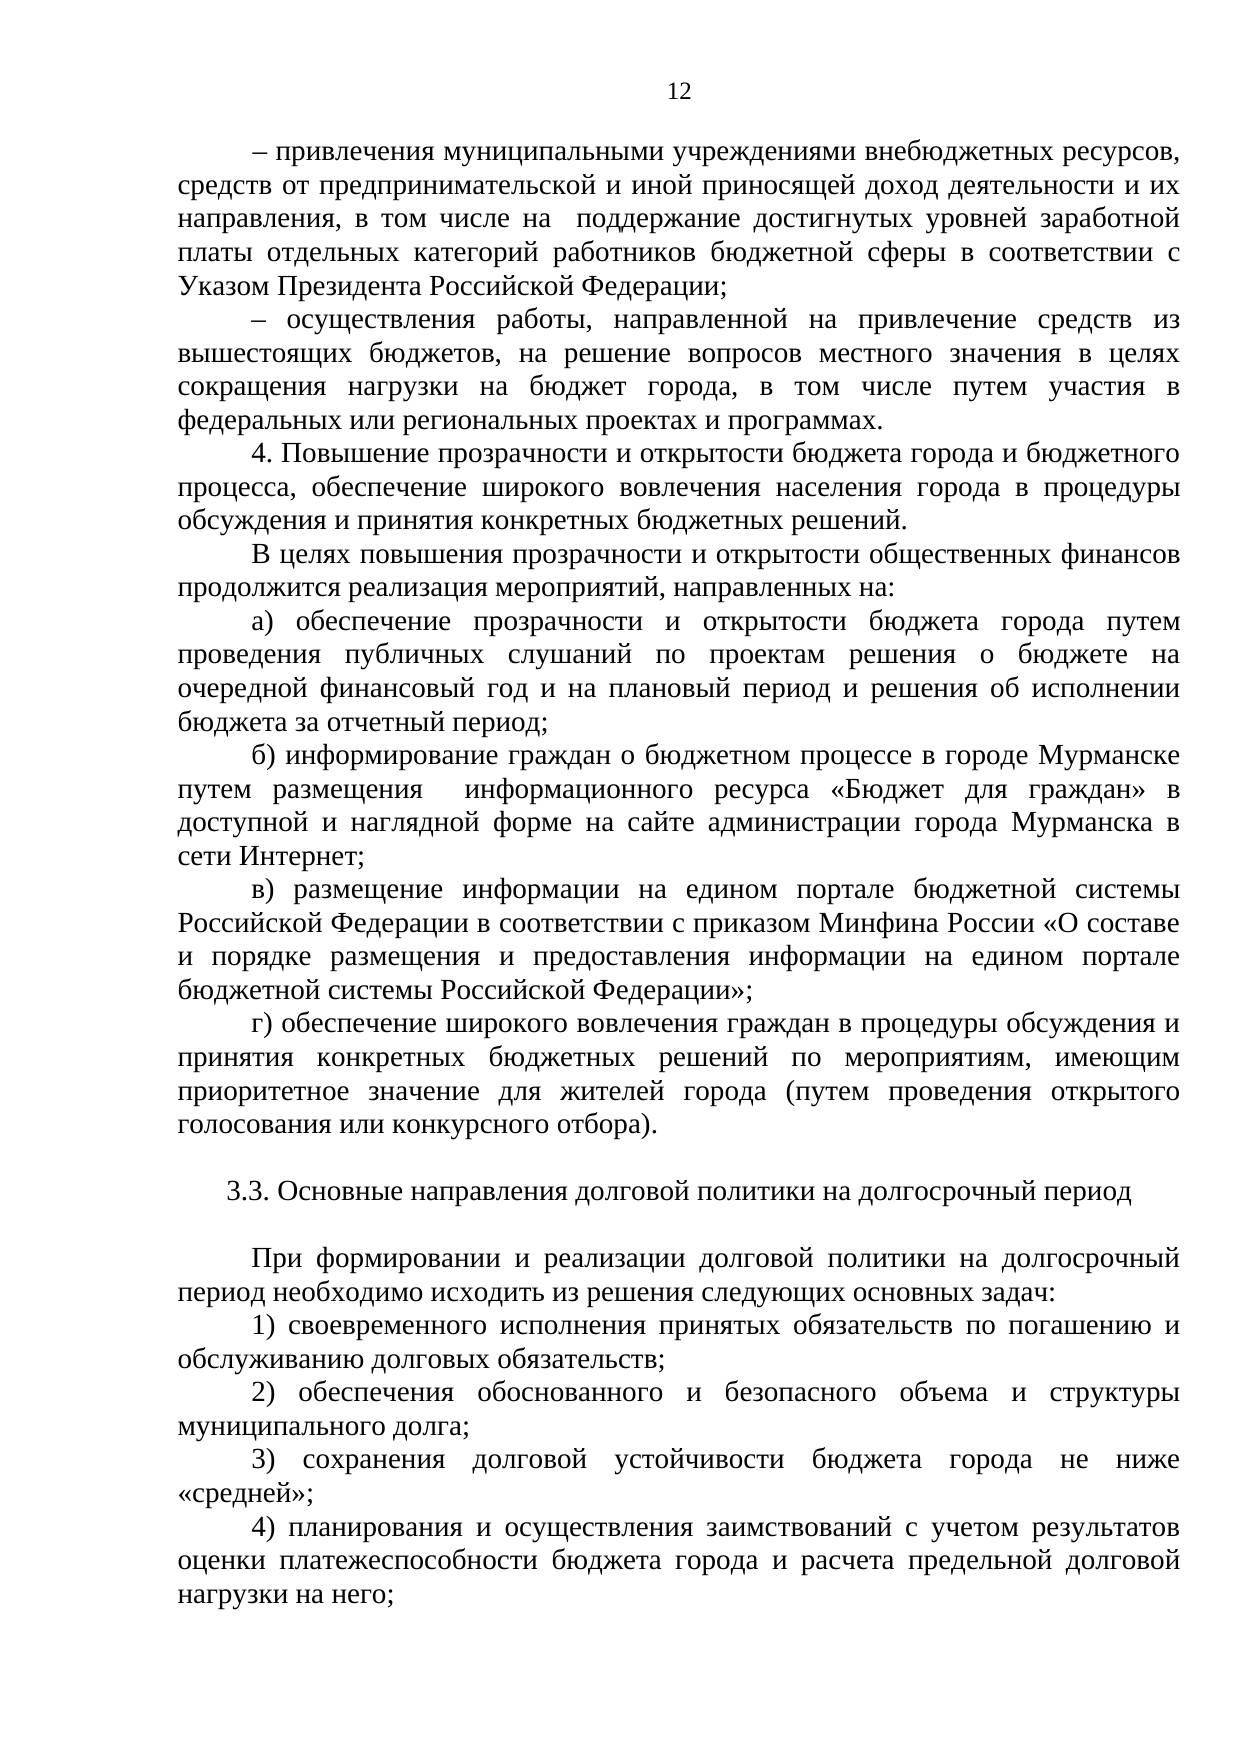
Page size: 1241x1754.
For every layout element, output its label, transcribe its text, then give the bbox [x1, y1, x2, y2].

text б) информирование граждан о бюджетном процессе в городе Мурманске путем размещения информационного ресурса «Бюджет для граждан» в доступной и наглядной форме на сайте администрации города Мурманска в сети Интернет; [177, 737, 1181, 871]
title 3.3. Основные направления долговой политики на долгосрочный период [177, 1173, 1181, 1207]
text – осуществления работы, направленной на привлечение средств из вышестоящих бюджетов, на решение вопросов местного значения в целях сокращения нагрузки на бюджет города, в том числе путем участия в федеральных или региональных проектах и программах. [177, 301, 1181, 435]
text в) размещение информации на едином портале бюджетной системы Российской Федерации в соответствии с приказом Минфина России «О составе и порядке размещения и предоставления информации на едином портале бюджетной системы Российской Федерации»; [177, 871, 1181, 1006]
text 4. Повышение прозрачности и открытости бюджета города и бюджетного процесса, обеспечение широкого вовлечения населения города в процедуры обсуждения и принятия конкретных бюджетных решений. [177, 435, 1181, 536]
text 3) сохранения долговой устойчивости бюджета города не ниже «средней»; [177, 1442, 1181, 1509]
text а) обеспечение прозрачности и открытости бюджета города путем проведения публичных слушаний по проектам решения о бюджете на очередной финансовый год и на плановый период и решения об исполнении бюджета за отчетный период; [177, 603, 1181, 737]
text г) обеспечение широкого вовлечения граждан в процедуры обсуждения и принятия конкретных бюджетных решений по мероприятиям, имеющим приоритетное значение для жителей города (путем проведения открытого голосования или конкурсного отбора). [177, 1006, 1181, 1140]
text При формировании и реализации долговой политики на долгосрочный период необходимо исходить из решения следующих основных задач: [177, 1240, 1181, 1307]
text В целях повышения прозрачности и открытости общественных финансов продолжится реализация мероприятий, направленных на: [177, 536, 1181, 603]
text 2) обеспечения обоснованного и безопасного объема и структуры муниципального долга; [177, 1374, 1181, 1442]
text 1) своевременного исполнения принятых обязательств по погашению и обслуживанию долговых обязательств; [177, 1307, 1181, 1374]
text 4) планирования и осуществления заимствований с учетом результатов оценки платежеспособности бюджета города и расчета предельной долговой нагрузки на него; [177, 1509, 1181, 1609]
text – привлечения муниципальными учреждениями внебюджетных ресурсов, средств от предпринимательской и иной приносящей доход деятельности и их направления, в том числе на поддержание достигнутых уровней заработной платы отдельных категорий работников бюджетной сферы в соответствии с Указом Президента Российской Федерации; [177, 133, 1181, 301]
